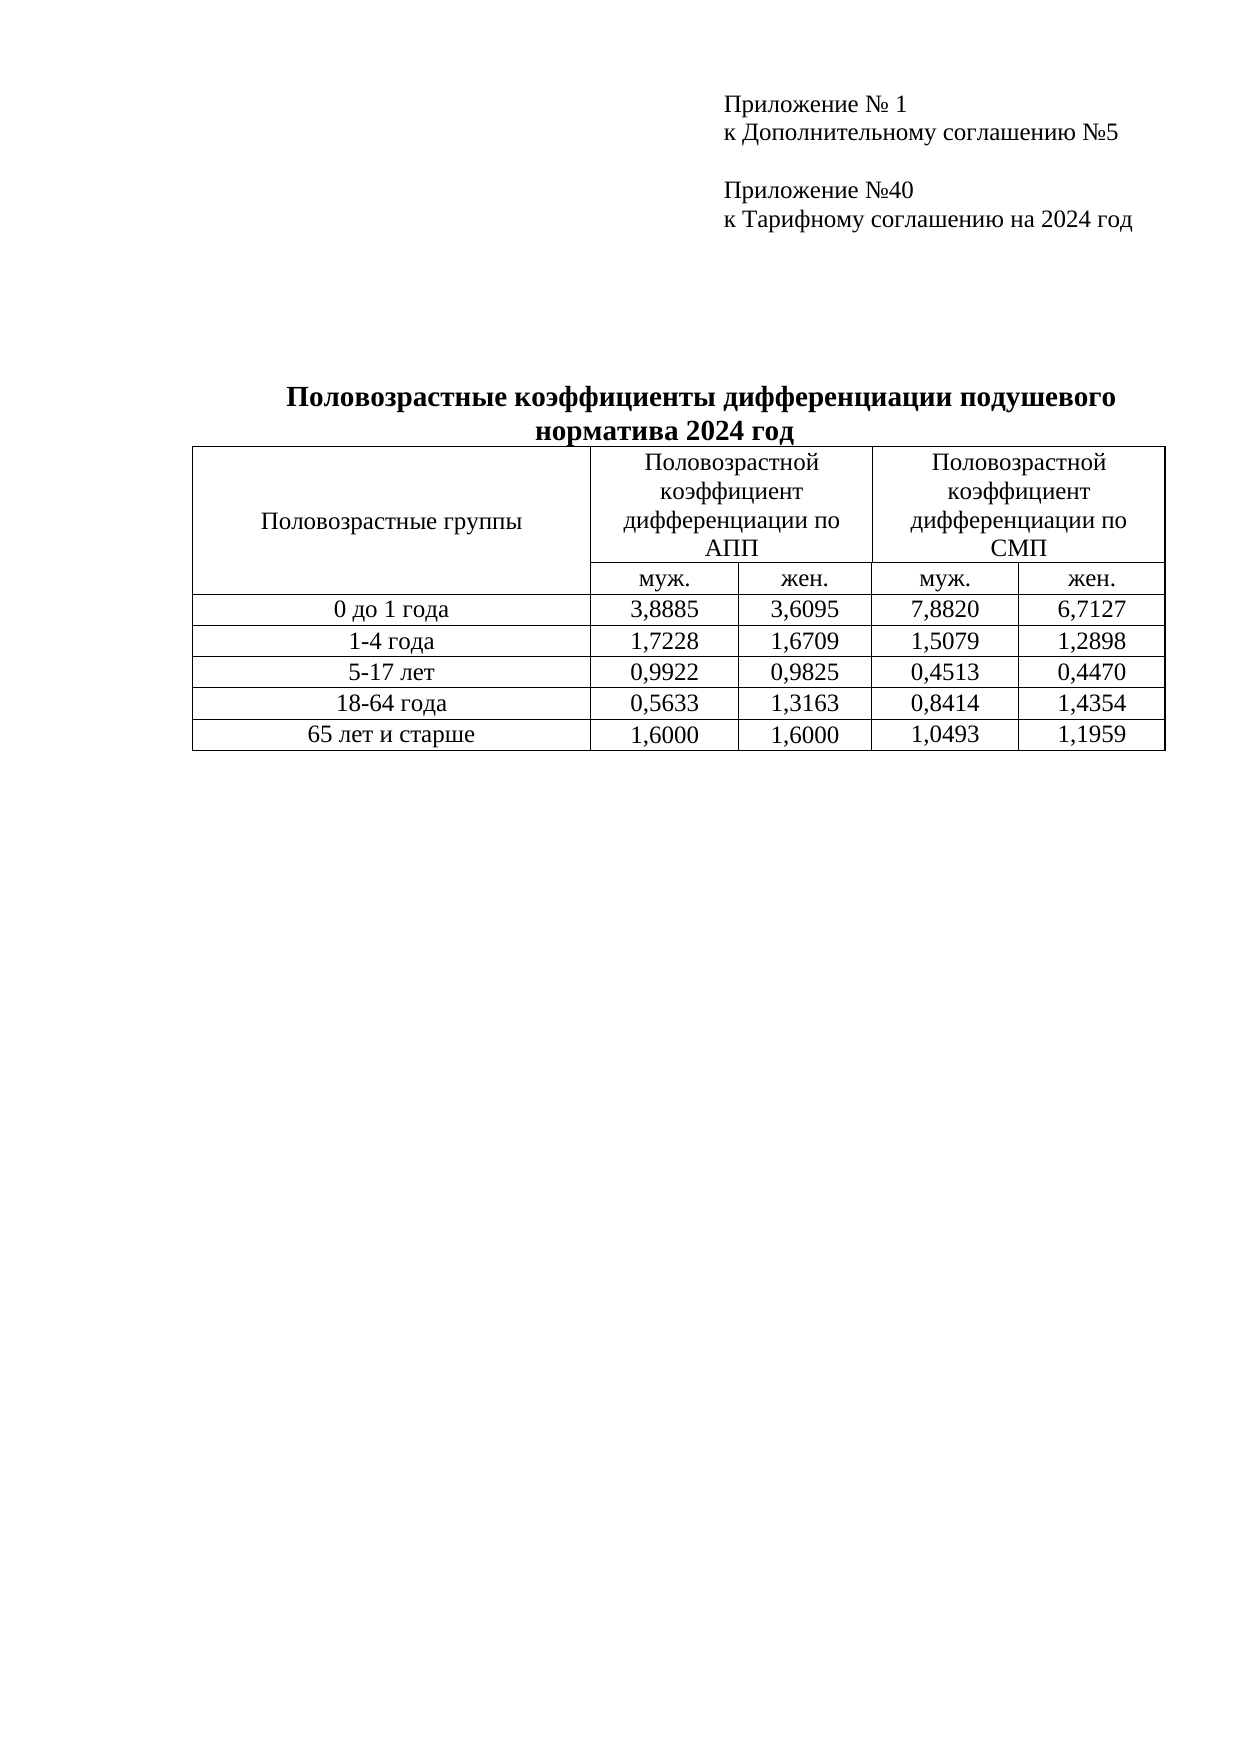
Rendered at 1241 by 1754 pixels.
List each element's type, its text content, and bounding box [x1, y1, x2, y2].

table_cell 3,6095 [739, 595, 871, 625]
text к Тарифному соглашению на 2024 год [723, 204, 1152, 232]
table_cell 1,0493 [872, 720, 1018, 750]
table_cell 1-4 года [193, 626, 590, 656]
text к Дополнительному соглашению №5 [723, 117, 1152, 146]
table_cell 1,7228 [591, 626, 738, 656]
table_cell жен. [1019, 563, 1164, 593]
table_header Половозрастные группы [193, 447, 590, 593]
table_cell 0,9825 [739, 657, 871, 687]
table_cell жен. [739, 563, 871, 593]
table_cell 0,8414 [872, 688, 1018, 718]
table_cell 5-17 лет [193, 657, 590, 687]
text Приложение №40 [723, 175, 1152, 204]
table_header Половозрастной коэффициент дифференциации по АПП [591, 447, 872, 562]
table_cell 1,5079 [872, 626, 1018, 656]
table_cell 3,8885 [591, 595, 738, 625]
table_cell 0,4513 [872, 657, 1018, 687]
table_cell 1,3163 [739, 688, 871, 718]
table_cell 1,1959 [1019, 720, 1164, 750]
table_cell 1,2898 [1019, 626, 1164, 656]
table_cell муж. [591, 563, 738, 593]
table_cell 65 лет и старше [193, 720, 590, 750]
table_cell 0,9922 [591, 657, 738, 687]
table_cell 0,5633 [591, 688, 738, 718]
table_cell 0,4470 [1019, 657, 1164, 687]
table_cell 18-64 года [193, 688, 590, 718]
table_cell 6,7127 [1019, 595, 1164, 625]
table_cell 1,4354 [1019, 688, 1164, 718]
table_cell 0 до 1 года [193, 595, 590, 625]
table_cell 7,8820 [872, 595, 1018, 625]
text Приложение № 1 [723, 89, 1152, 117]
table_cell 1,6709 [739, 626, 871, 656]
table_cell 1,6000 [739, 720, 871, 750]
table_cell 1,6000 [591, 720, 738, 750]
table_cell муж. [872, 563, 1018, 593]
text Половозрастные коэффициенты дифференциации подушевого норматива 2024 год [177, 379, 1152, 446]
table_header Половозрастной коэффициент дифференциации по СМП [873, 447, 1164, 562]
